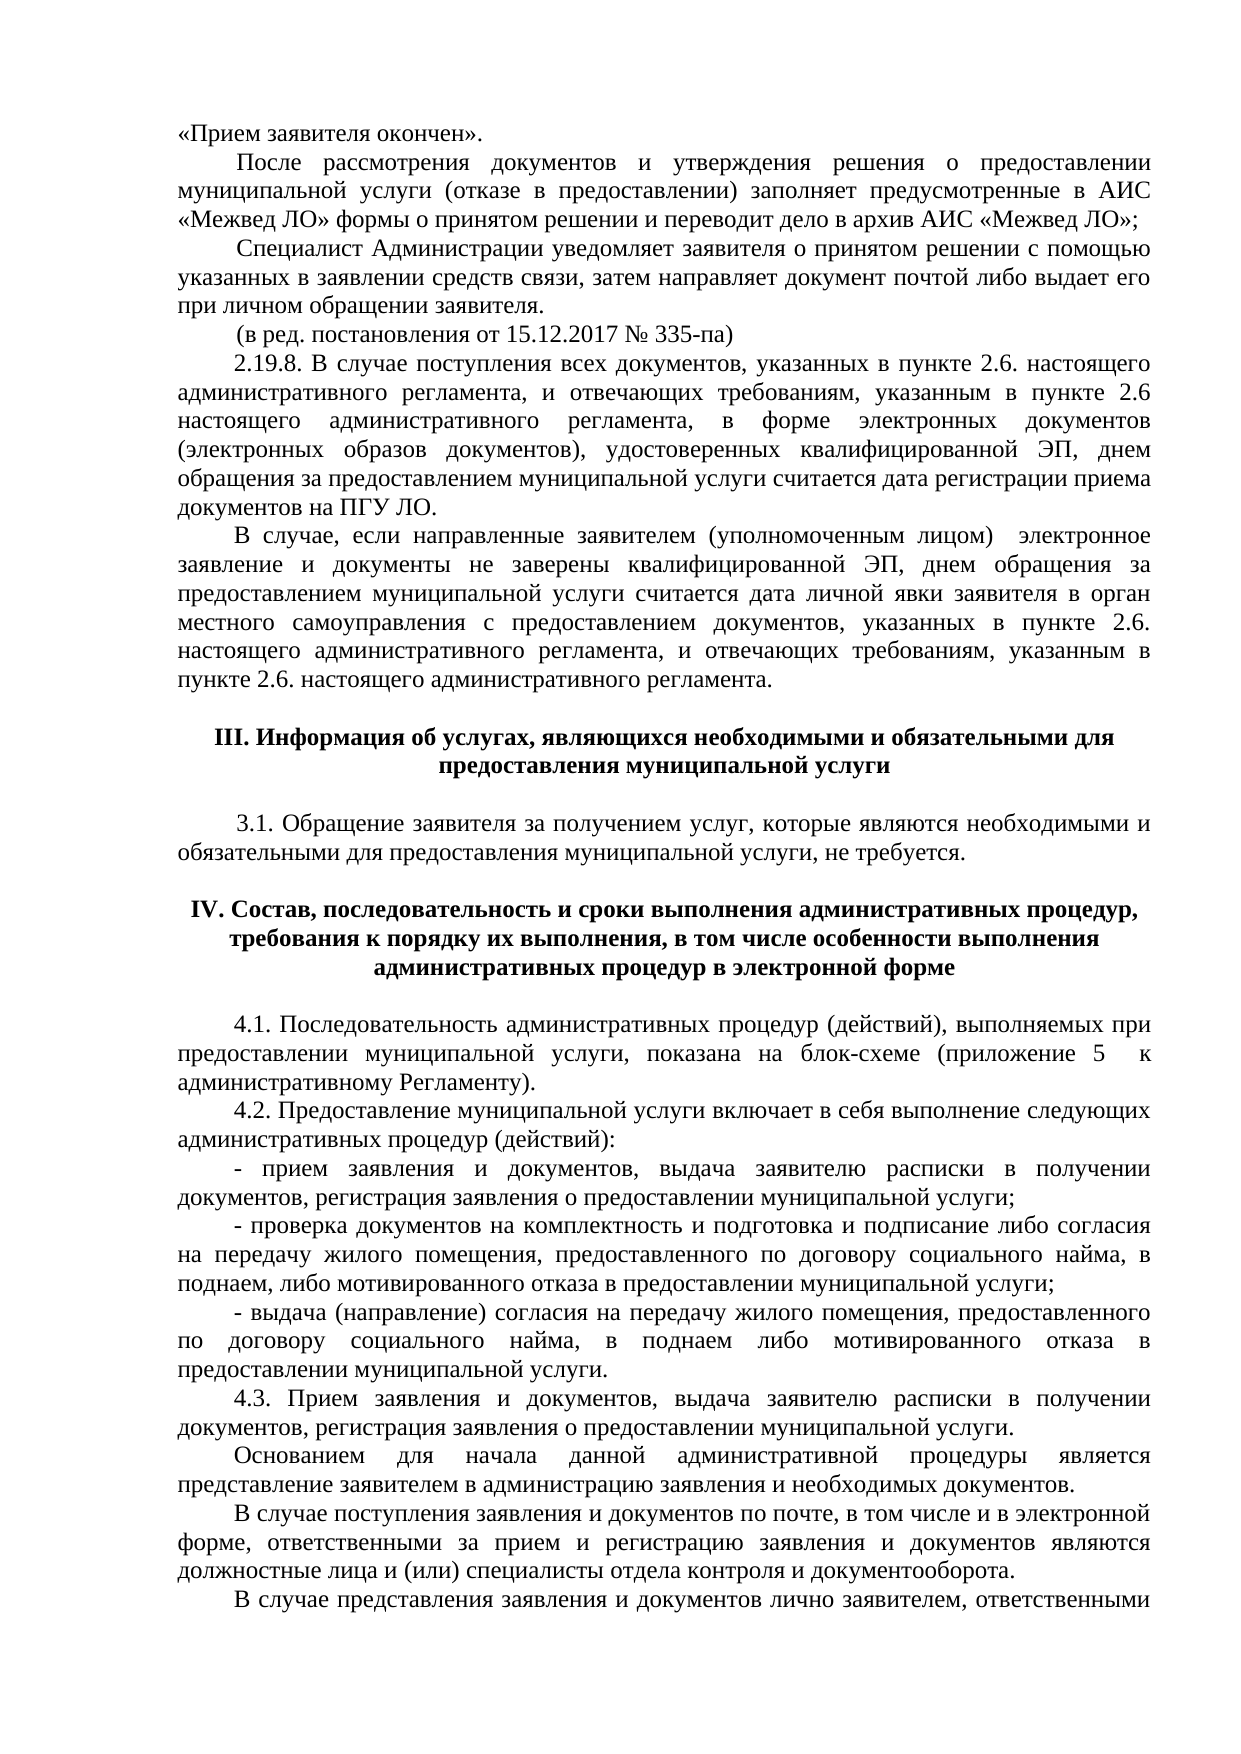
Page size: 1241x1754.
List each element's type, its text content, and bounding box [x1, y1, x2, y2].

text После рассмотрения документов и утверждения решения о предоставлении муниципальной услуги (отказе в предоставлении) заполняет предусмотренные в АИС «Межвед ЛО» формы о принятом решении и переводит дело в архив АИС «Межвед ЛО»; [177, 147, 1152, 233]
text В случае, если направленные заявителем (уполномоченным лицом) электронное заявление и документы не заверены квалифицированной ЭП, днем обращения за предоставлением муниципальной услуги считается дата личной явки заявителя в орган местного самоуправления с предоставлением документов, указанных в пункте 2.6. настоящего административного регламента, и отвечающих требованиям, указанным в пункте 2.6. настоящего административного регламента. [177, 521, 1152, 693]
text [177, 118, 1152, 147]
text 4.1. Последовательность административных процедур (действий), выполняемых при предоставлении муниципальной услуги, показана на блок-схеме (приложение 5 к административному Регламенту). [177, 1009, 1152, 1096]
text III. Информация об услугах, являющихся необходимыми и обязательными для предоставления муниципальной услуги [177, 722, 1152, 779]
text - прием заявления и документов, выдача заявителю расписки в получении документов, регистрация заявления о предоставлении муниципальной услуги; [177, 1153, 1152, 1211]
text В случае поступления заявления и документов по почте, в том числе и в электронной форме, ответственными за прием и регистрацию заявления и документов являются должностные лица и (или) специалисты отдела контроля и документооборота. [177, 1498, 1152, 1584]
text 3.1. Обращение заявителя за получением услуг, которые являются необходимыми и обязательными для предоставления муниципальной услуги, не требуется. [177, 808, 1152, 866]
text - проверка документов на комплектность и подготовка и подписание либо согласия на передачу жилого помещения, предоставленного по договору социального найма, в поднаем, либо мотивированного отказа в предоставлении муниципальной услуги; [177, 1211, 1152, 1297]
text Основанием для начала данной административной процедуры является представление заявителем в администрацию заявления и необходимых документов. [177, 1441, 1152, 1498]
text - выдача (направление) согласия на передачу жилого помещения, предоставленного по договору социального найма, в поднаем либо мотивированного отказа в предоставлении муниципальной услуги. [177, 1297, 1152, 1383]
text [177, 1584, 1152, 1613]
text 2.19.8. В случае поступления всех документов, указанных в пункте 2.6. настоящего административного регламента, и отвечающих требованиям, указанным в пункте 2.6 настоящего административного регламента, в форме электронных документов (электронных образов документов), удостоверенных квалифицированной ЭП, днем обращения за предоставлением муниципальной услуги считается дата регистрации приема документов на ПГУ ЛО. [177, 348, 1152, 521]
text IV. Состав, последовательность и сроки выполнения административных процедур, требования к порядку их выполнения, в том числе особенности выполнения административных процедур в электронной форме [177, 894, 1152, 981]
text Специалист Администрации уведомляет заявителя о принятом решении с помощью указанных в заявлении средств связи, затем направляет документ почтой либо выдает его при личном обращении заявителя. [177, 233, 1152, 319]
text 4.2. Предоставление муниципальной услуги включает в себя выполнение следующих административных процедур (действий): [177, 1096, 1152, 1153]
text (в ред. постановления от 15.12.2017 № 335-па) [177, 319, 1152, 348]
text 4.3. Прием заявления и документов, выдача заявителю расписки в получении документов, регистрация заявления о предоставлении муниципальной услуги. [177, 1383, 1152, 1441]
